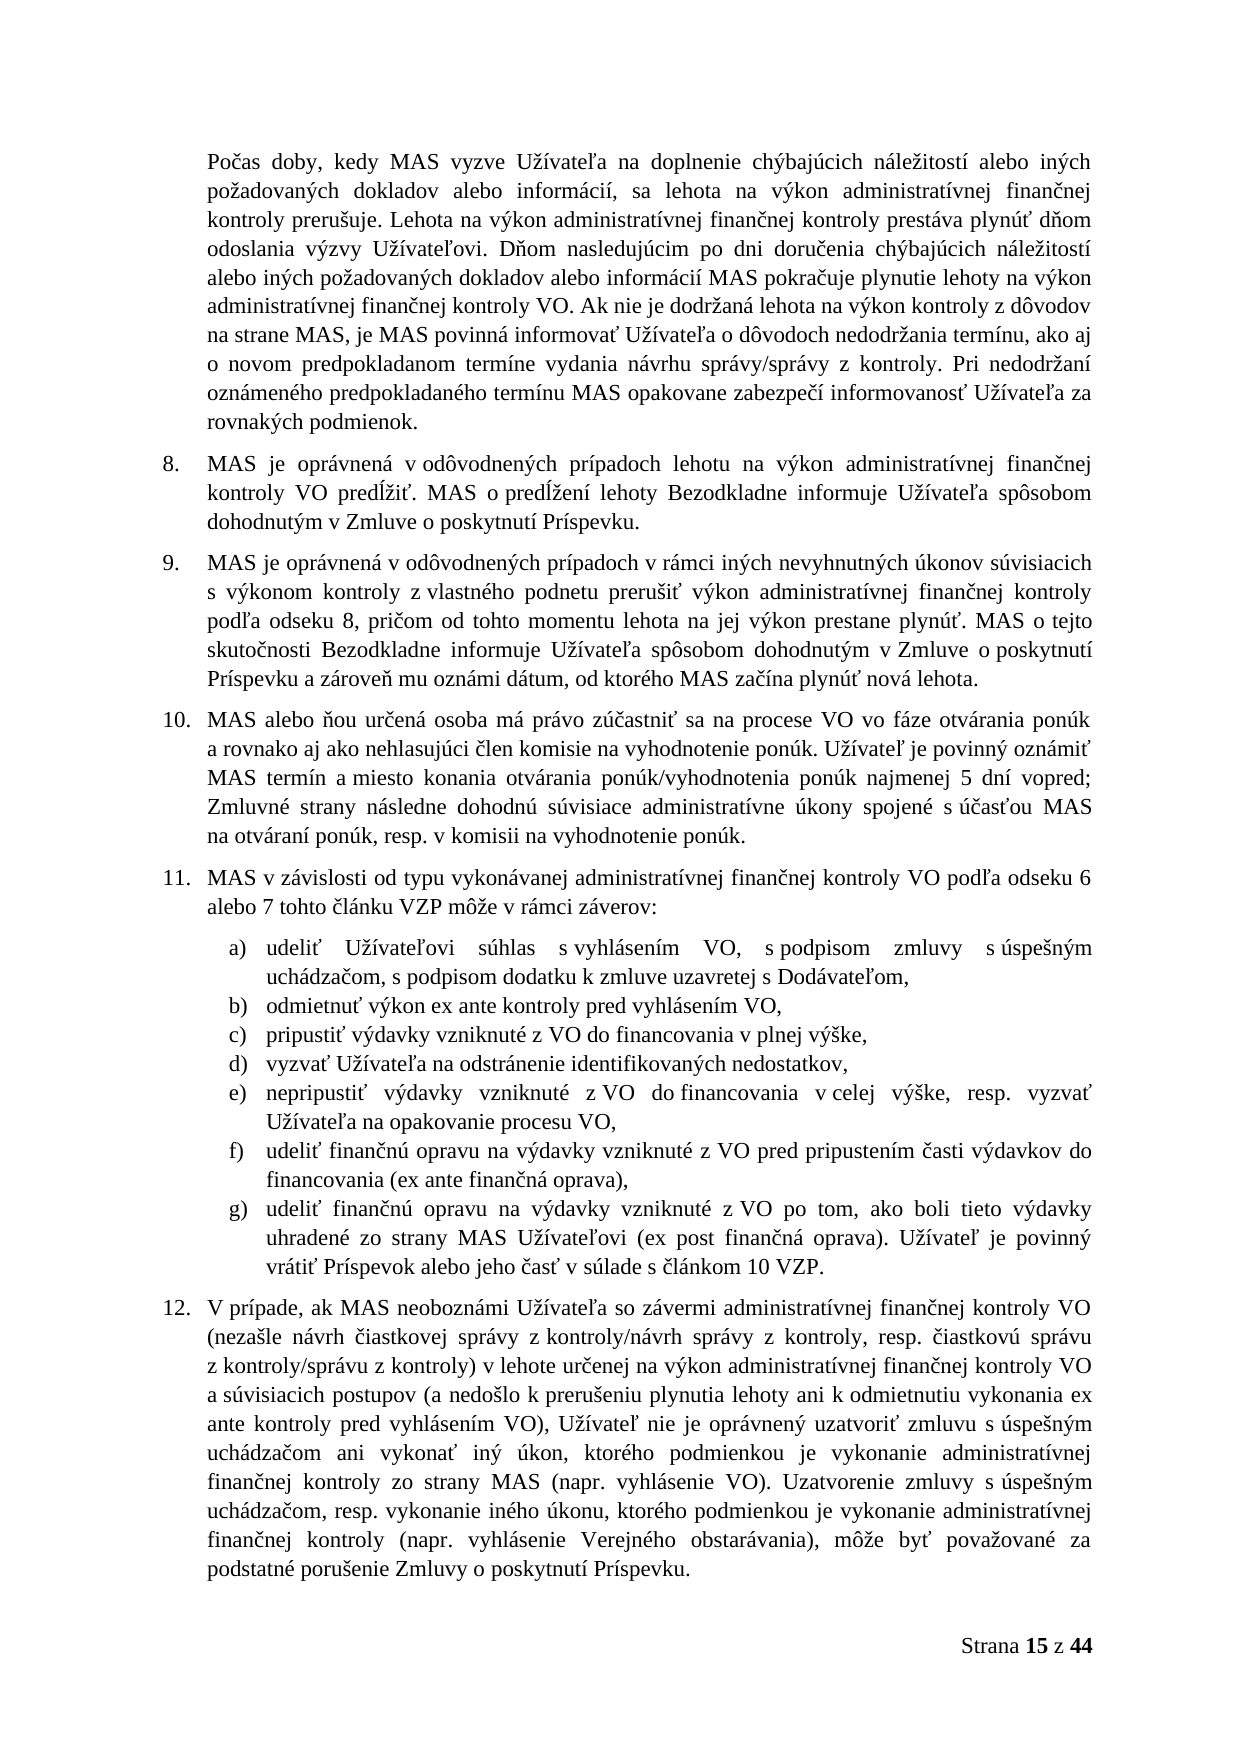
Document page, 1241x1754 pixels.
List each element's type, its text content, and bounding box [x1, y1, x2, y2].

list odmietnuť výkon ex ante kontroly pred vyhlásením VO, [228, 992, 1092, 1018]
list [162, 148, 1092, 435]
list MAS je oprávnená v odôvodnených prípadoch v rámci iných nevyhnutných úkonov súvisiacich s výkonom kontroly z vlastného podnetu prerušiť výkon administratívnej finančnej kontroly podľa odseku 8, pričom od tohto momentu lehota na jej výkon prestane plynúť. MAS o tejto skutočnosti Bezodkladne informuje Užívateľa spôsobom dohodnutým v Zmluve o poskytnutí Príspevku a zároveň mu oznámi dátum, od ktorého MAS začína plynúť nová lehota. [162, 549, 1092, 691]
list MAS alebo ňou určená osoba má právo zúčastniť sa na procese VO vo fáze otvárania ponúk a rovnako aj ako nehlasujúci člen komisie na vyhodnotenie ponúk. Užívateľ je povinný oznámiť MAS termín a miesto konania otvárania ponúk/vyhodnotenia ponúk najmenej 5 dní vopred; Zmluvné strany následne dohodnú súvisiace administratívne úkony spojené s účasťou MAS na otváraní ponúk, resp. v komisii na vyhodnotenie ponúk. [162, 706, 1092, 849]
list V prípade, ak MAS neoboznámi Užívateľa so závermi administratívnej finančnej kontroly VO (nezašle návrh čiastkovej správy z kontroly/návrh správy z kontroly, resp. čiastkovú správu z kontroly/správu z kontroly) v lehote určenej na výkon administratívnej finančnej kontroly VO a súvisiacich postupov (a nedošlo k prerušeniu plynutia lehoty ani k odmietnutiu vykonania ex ante kontroly pred vyhlásením VO), Užívateľ nie je oprávnený uzatvoriť zmluvu s úspešným uchádzačom ani vykonať iný úkon, ktorého podmienkou je vykonanie administratívnej finančnej kontroly zo strany MAS (napr. vyhlásenie VO). Uzatvorenie zmluvy s úspešným uchádzačom, resp. vykonanie iného úkonu, ktorého podmienkou je vykonanie administratívnej finančnej kontroly (napr. vyhlásenie Verejného obstarávania), môže byť považované za podstatné porušenie Zmluvy o poskytnutí Príspevku. [162, 1294, 1092, 1581]
list nepripustiť výdavky vzniknuté z VO do financovania v celej výške, resp. vyzvať Užívateľa na opakovanie procesu VO, [229, 1079, 1092, 1134]
list udeliť finančnú opravu na výdavky vzniknuté z VO pred pripustením časti výdavkov do financovania (ex ante finančná oprava), [229, 1137, 1092, 1192]
list udeliť Užívateľovi súhlas s vyhlásením VO, s podpisom zmluvy s úspešným uchádzačom, s podpisom dodatku k zmluve uzavretej s Dodávateľom, [228, 934, 1092, 989]
list MAS je oprávnená v odôvodnených prípadoch lehotu na výkon administratívnej finančnej kontroly VO predĺžiť. MAS o predĺžení lehoty Bezodkladne informuje Užívateľa spôsobom dohodnutým v Zmluve o poskytnutí Príspevku. [162, 450, 1092, 534]
list MAS v závislosti od typu vykonávanej administratívnej finančnej kontroly VO podľa odseku 6 alebo 7 tohto článku VZP môže v rámci záverov: [162, 864, 1092, 919]
list vyzvať Užívateľa na odstránenie identifikovaných nedostatkov, [229, 1050, 1092, 1076]
list pripustiť výdavky vzniknuté z VO do financovania v plnej výške, [229, 1021, 1092, 1047]
list udeliť finančnú opravu na výdavky vzniknuté z VO po tom, ako boli tieto výdavky uhradené zo strany MAS Užívateľovi (ex post finančná oprava). Užívateľ je povinný vrátiť Príspevok alebo jeho časť v súlade s článkom 10 VZP. [229, 1195, 1092, 1279]
